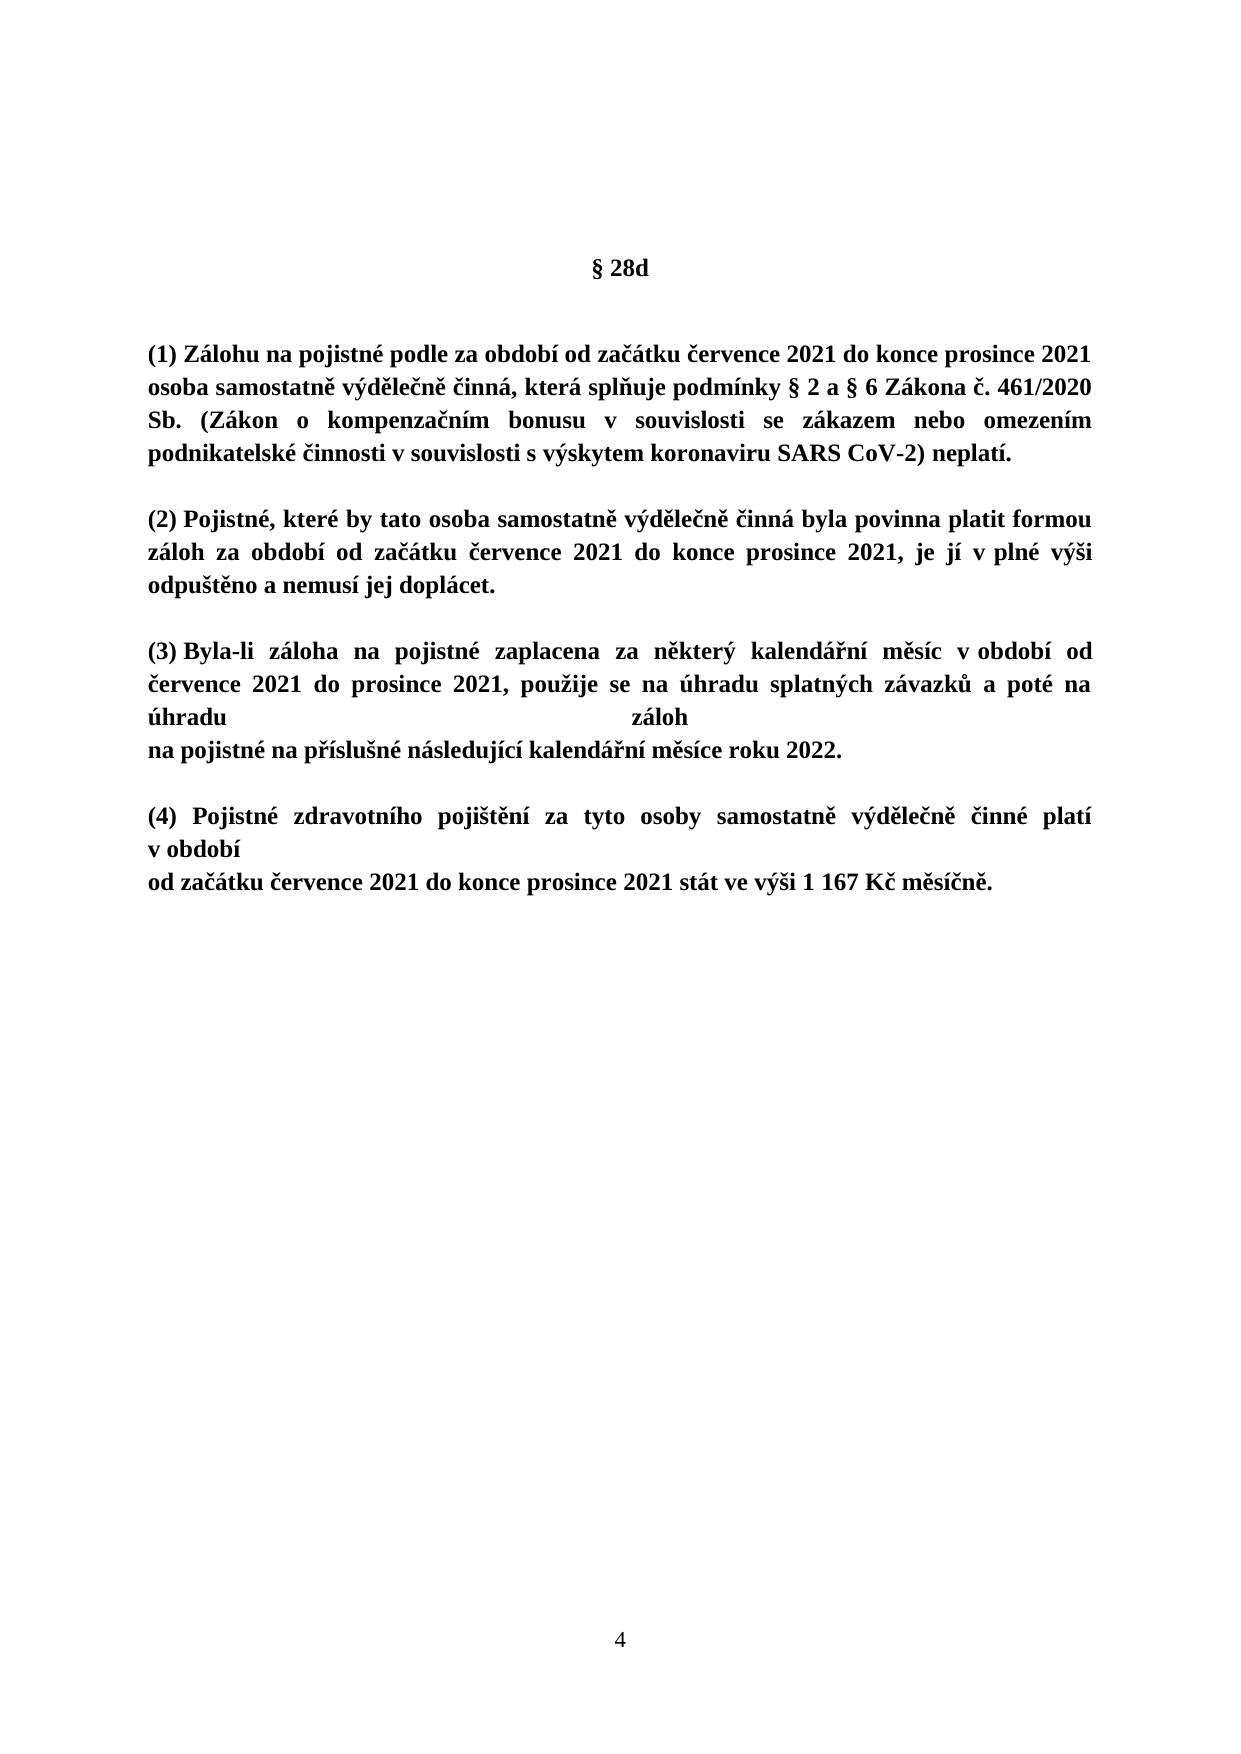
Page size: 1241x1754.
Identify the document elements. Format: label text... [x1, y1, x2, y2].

text (3) Byla-li záloha na pojistné zaplacena za některý kalendářní měsíc v období od července 2021 do prosince 2021, použije se na úhradu splatných závazků a poté na úhradu záloh na pojistné na příslušné následující kalendářní měsíce roku 2022. [148, 636, 1093, 764]
text (2) Pojistné, které by tato osoba samostatně výdělečně činná byla povinna platit formou záloh za období od začátku července 2021 do konce prosince 2021, je jí v plné výši odpuštěno a nemusí jej doplácet. [148, 504, 1093, 599]
text § 28d [148, 253, 1093, 282]
text (1) Zálohu na pojistné podle za období od začátku července 2021 do konce prosince 2021 osoba samostatně výdělečně činná, která splňuje podmínky § 2 a § 6 Zákona č. 461/2020 Sb. (Zákon o kompenzačním bonusu v souvislosti se zákazem nebo omezením podnikatelské činnosti v souvislosti s výskytem koronaviru SARS CoV-2) neplatí. [148, 339, 1093, 467]
text (4) Pojistné zdravotního pojištění za tyto osoby samostatně výdělečně činné platí v období od začátku července 2021 do konce prosince 2021 stát ve výši 1 167 Kč měsíčně. [148, 801, 1093, 896]
